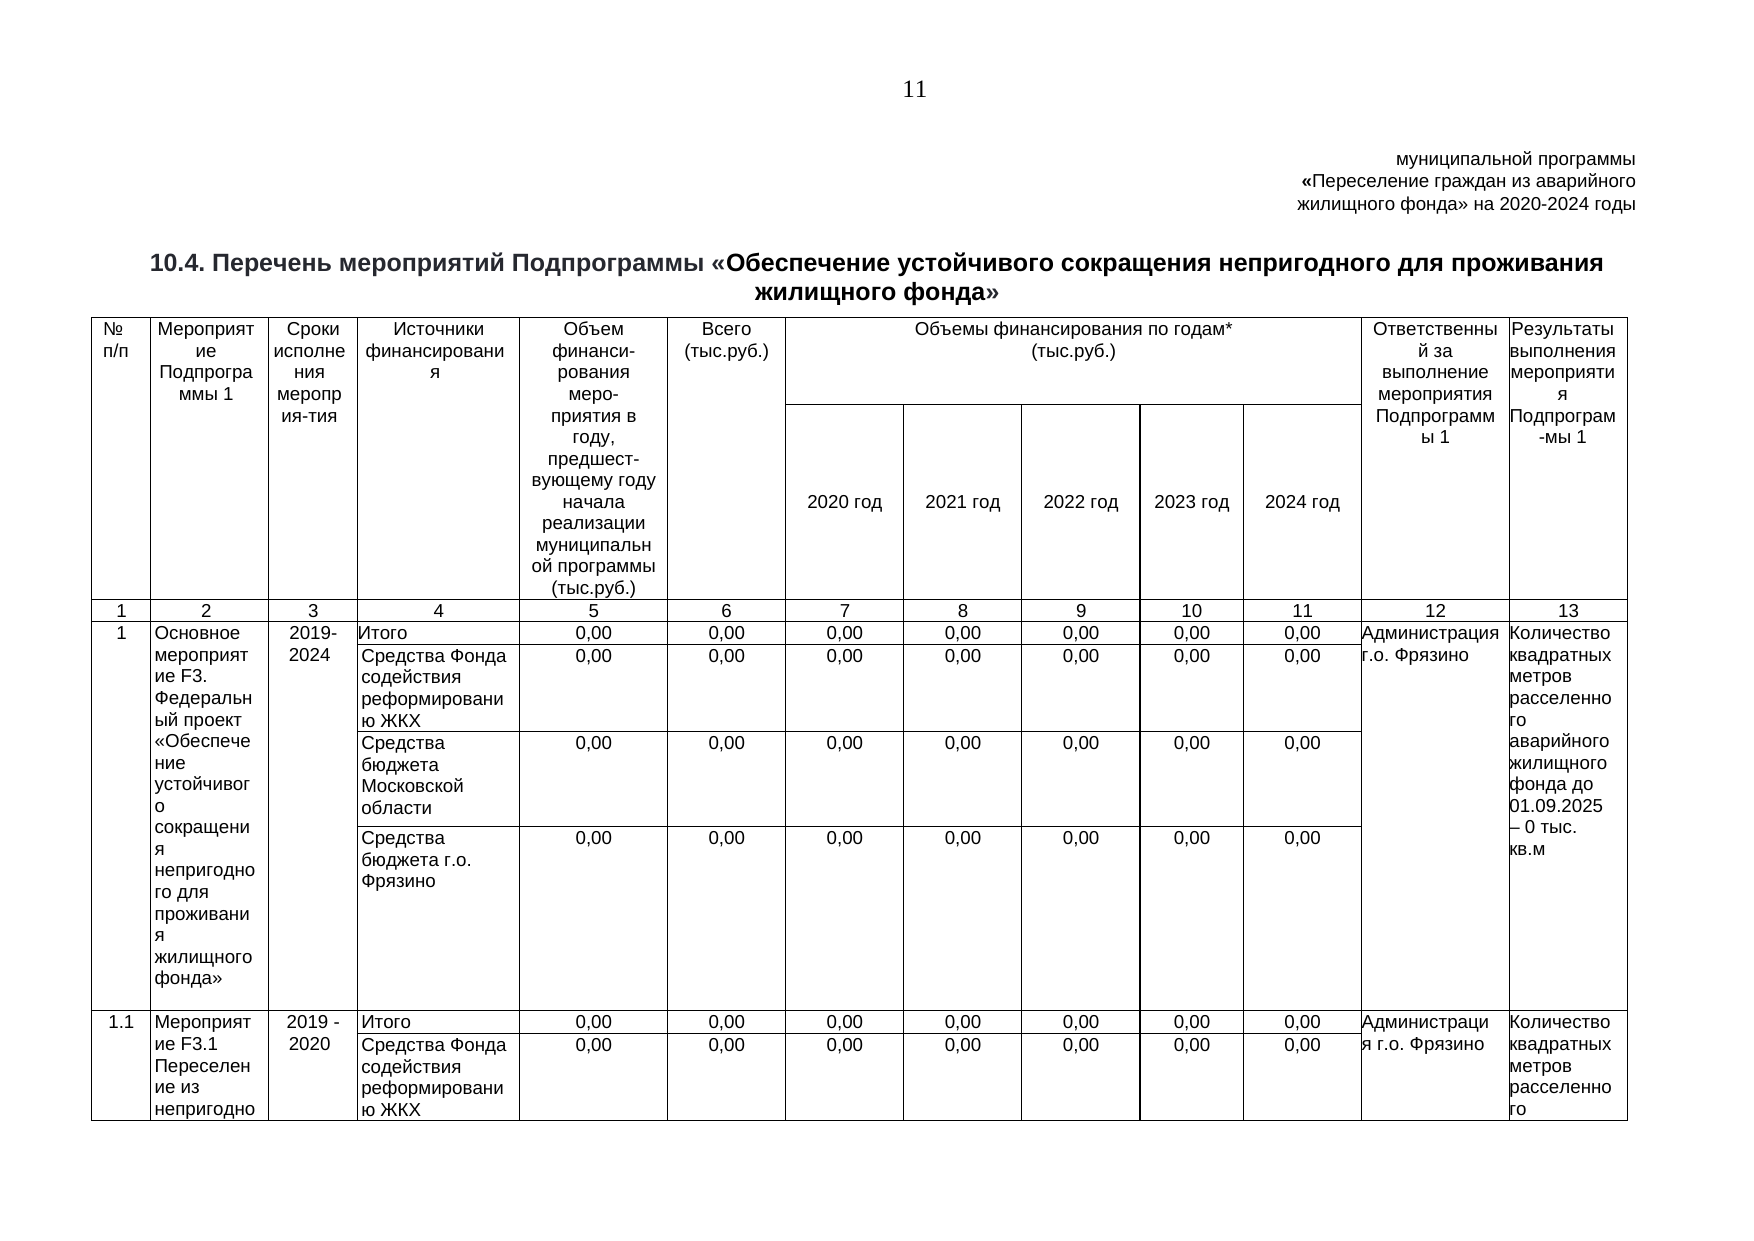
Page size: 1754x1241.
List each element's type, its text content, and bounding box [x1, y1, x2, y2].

table_cell 10 [1141, 600, 1243, 621]
table_cell 0,00 [668, 827, 785, 1010]
table_header Всего (тыс.руб.) [668, 318, 785, 598]
table_cell Количество квадратных метров расселенного аварийного жилищного фонда до 01.09.2025 – 0 тыс. кв.м [1510, 622, 1627, 1010]
table_header Мероприятие Подпрограммы 1 [151, 318, 268, 598]
table_cell 0,00 [1022, 1034, 1139, 1120]
table_cell 0,00 [520, 622, 667, 644]
table_cell 0,00 [1141, 1034, 1243, 1120]
table_cell 4 [358, 600, 519, 621]
table_cell 0,00 [668, 732, 785, 826]
table_cell 0,00 [786, 645, 903, 731]
text жилищного фонда» на 2020-2024 годы [118, 193, 1636, 214]
table_cell 0,00 [904, 1034, 1021, 1120]
table_cell 2020 год [786, 405, 903, 598]
table_cell Средства Фонда содействия реформированию ЖКХ [358, 1034, 519, 1120]
table_cell 1 [92, 600, 150, 621]
table_header Источники финансирования [358, 318, 519, 598]
table_cell 2024 год [1244, 405, 1361, 598]
table_cell Средства Фонда содействия реформированию ЖКХ [358, 645, 519, 731]
table_cell Основное мероприятие F3. Федеральный проект «Обеспечение устойчивого сокращения непригодного для проживания жилищного фонда» [151, 622, 268, 1010]
table_cell 0,00 [520, 1011, 667, 1033]
table_cell 0,00 [1022, 732, 1139, 826]
table_cell 0,00 [520, 732, 667, 826]
table_cell Итого [358, 622, 519, 644]
table_cell 9 [1022, 600, 1139, 621]
table_cell 0,00 [1022, 645, 1139, 731]
table_cell 0,00 [668, 1011, 785, 1033]
table_cell Средства бюджета Московской области [358, 732, 519, 826]
table_cell 0,00 [1244, 622, 1361, 644]
table_cell 5 [520, 600, 667, 621]
table_cell Администрация г.о. Фрязино [1362, 622, 1509, 1010]
table_cell 0,00 [520, 827, 667, 1010]
table_cell 0,00 [904, 827, 1021, 1010]
table_cell Администрация г.о. Фрязино [1362, 1011, 1509, 1120]
table_cell 0,00 [786, 1011, 903, 1033]
table_cell 0,00 [1244, 827, 1361, 1010]
table_cell 0,00 [786, 827, 903, 1010]
table_cell 8 [904, 600, 1021, 621]
text муниципальной программы [118, 148, 1636, 169]
table_cell 0,00 [1141, 1011, 1243, 1033]
table_cell 1.1 [92, 1011, 150, 1120]
table_header Результаты выполнения мероприятия Подпрограм-мы 1 [1510, 318, 1627, 598]
table_cell 0,00 [786, 1034, 903, 1120]
table_cell 12 [1362, 600, 1509, 621]
table_cell 2022 год [1022, 405, 1139, 598]
table_cell 2 [151, 600, 268, 621]
table_cell 0,00 [1022, 1011, 1139, 1033]
table_cell Средства бюджета г.о. Фрязино [358, 827, 519, 1010]
table_cell 11 [1244, 600, 1361, 621]
text «Переселение граждан из аварийного [118, 170, 1636, 192]
table_header Ответственный за выполнение мероприятия Подпрограммы 1 [1362, 318, 1509, 598]
table_cell 0,00 [786, 732, 903, 826]
table_header Объем финанси-рования меро- приятия в году, предшест-вующему году начала реализации муниципальной программы (тыс.руб.) [520, 318, 667, 598]
table_header № п/п [92, 318, 150, 598]
table_header Сроки исполнения мероприя-тия [269, 318, 357, 598]
table_cell 7 [786, 600, 903, 621]
table_cell 0,00 [1244, 1011, 1361, 1033]
table_cell 13 [1510, 600, 1627, 621]
table_cell 0,00 [1141, 622, 1243, 644]
table_cell 0,00 [904, 1011, 1021, 1033]
table_cell 0,00 [1244, 1034, 1361, 1120]
table_cell 6 [668, 600, 785, 621]
table_cell 3 [269, 600, 357, 621]
table_cell 0,00 [668, 1034, 785, 1120]
table_cell 0,00 [1244, 732, 1361, 826]
table_cell 0,00 [668, 645, 785, 731]
table_cell 0,00 [1022, 622, 1139, 644]
table_cell 2023 год [1141, 405, 1243, 598]
table_cell 0,00 [1022, 827, 1139, 1010]
table_cell 0,00 [520, 645, 667, 731]
table_cell 0,00 [904, 622, 1021, 644]
table_cell 2021 год [904, 405, 1021, 598]
table_header Объемы финансирования по годам* (тыс.руб.) [786, 318, 1361, 404]
table_cell 0,00 [520, 1034, 667, 1120]
table_cell 2019 -2020 [269, 1011, 357, 1120]
table_cell Количество квадратных метров расселенного аварийного жилищного фонда по итогам I этапа – 0 тыс. кв.м [1510, 1011, 1627, 1120]
text 10.4. Перечень мероприятий Подпрограммы «Обеспечение устойчивого сокращения непригодного для проживания жилищного фонда» [118, 248, 1636, 306]
table_cell 1 [92, 622, 150, 1010]
table_cell 0,00 [1141, 827, 1243, 1010]
table_cell 0,00 [904, 645, 1021, 731]
table_cell 0,00 [1141, 732, 1243, 826]
table_cell 0,00 [904, 732, 1021, 826]
table_cell 0,00 [786, 622, 903, 644]
table_cell 0,00 [1141, 645, 1243, 731]
table_cell 0,00 [668, 622, 785, 644]
table_cell Мероприятие F3.1 Переселение из непригодного для проживания жилищного фонда по I этапу [151, 1011, 268, 1120]
table_cell Итого [358, 1011, 519, 1033]
table_cell 0,00 [1244, 645, 1361, 731]
table_cell 2019-2024 [269, 622, 357, 1010]
